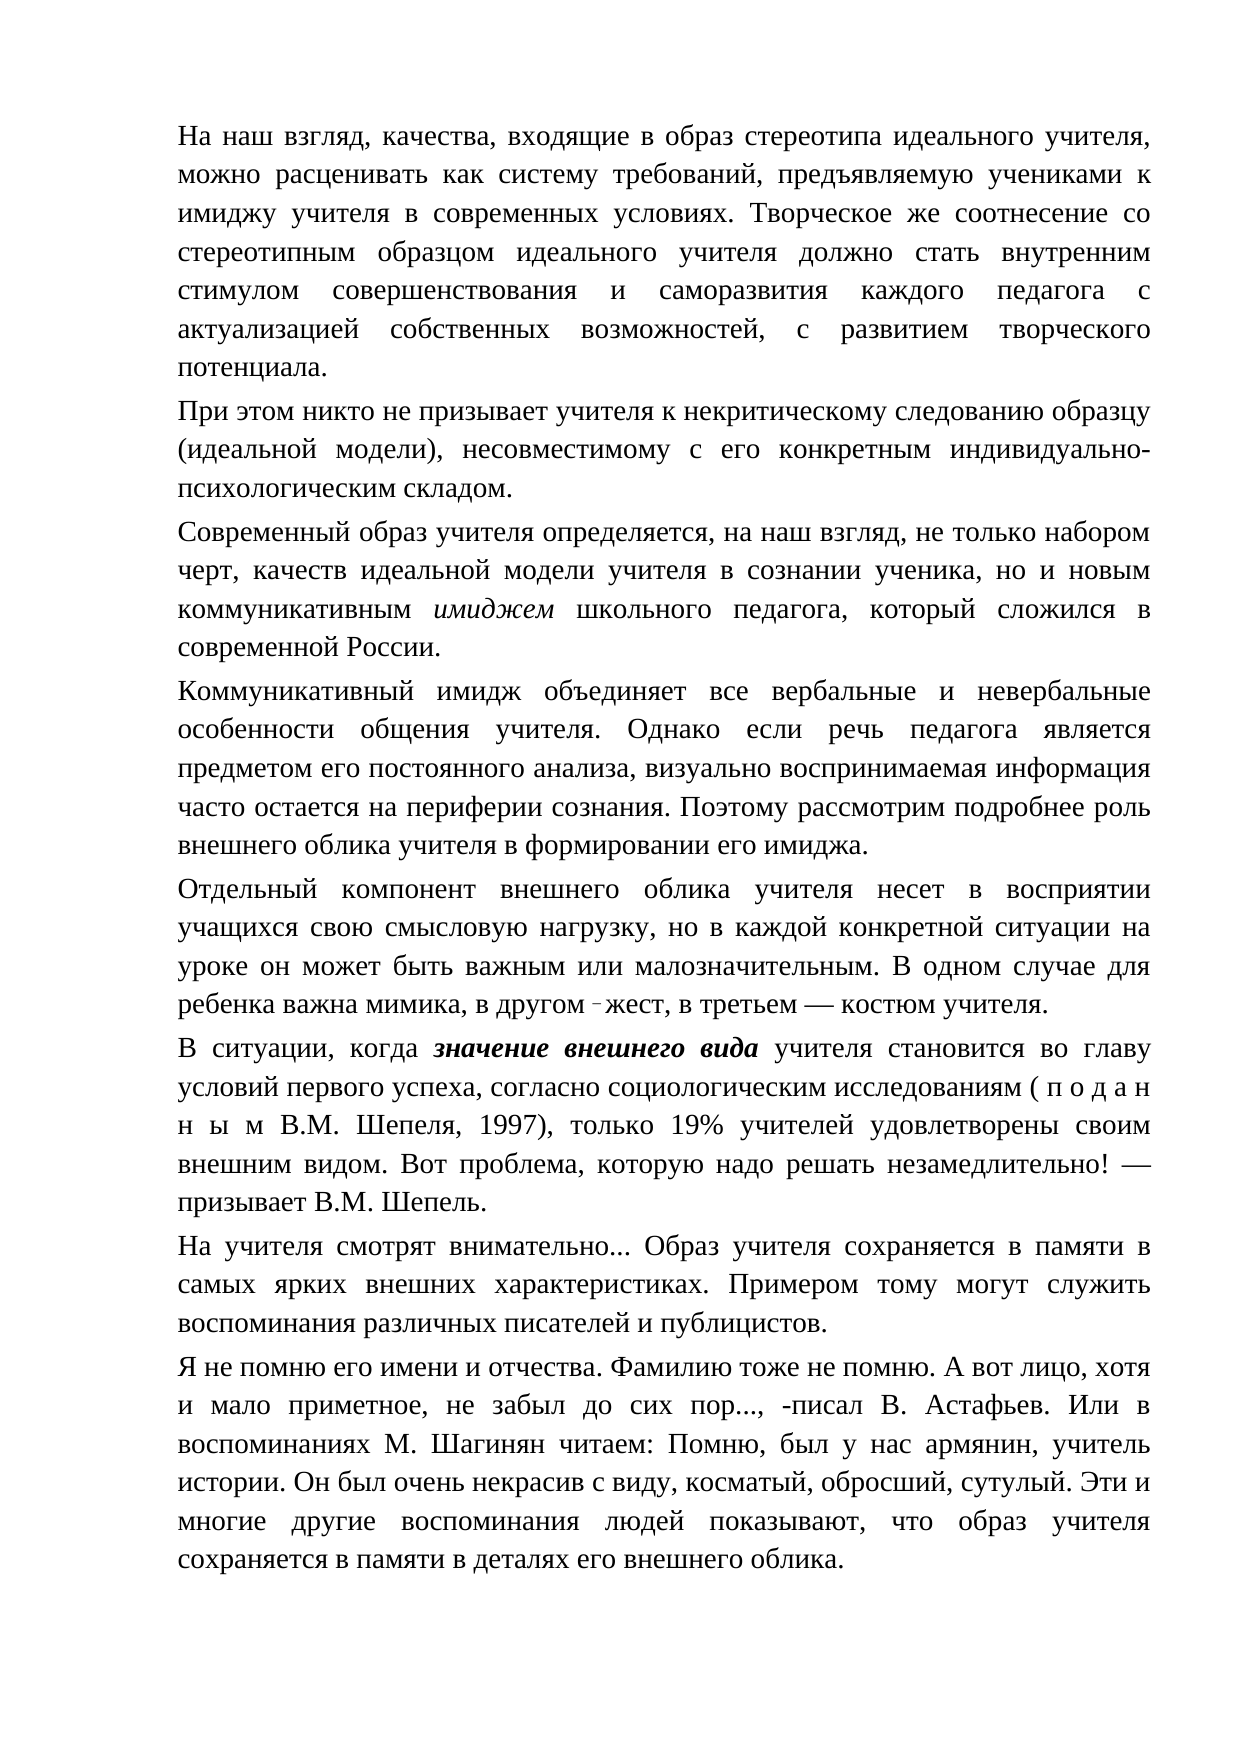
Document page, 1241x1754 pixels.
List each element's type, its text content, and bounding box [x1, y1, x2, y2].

text На наш взгляд, качества, входящие в образ стереотипа идеального учителя, можно расценивать как систему требований, предъявляемую учениками к имиджу учителя в современных условиях. Творческое же соотнесение со стереотипным образцом идеального учителя должно стать внутренним стимулом совершенствования и саморазвития каждого педагога с актуализацией собственных возможностей, с развитием творческого потенциала. [177, 118, 1152, 383]
text Коммуникативный имидж объединяет все вербальные и невербальные особенности общения учителя. Однако если речь педагога является предметом его постоянного анализа, визуально воспринимаемая информация часто остается на периферии сознания. Поэтому рассмотрим подробнее роль внешнего облика учителя в формировании его имиджа. [177, 673, 1152, 861]
text Современный образ учителя определяется, на наш взгляд, не только набором черт, качеств идеальной модели учителя в сознании ученика, но и новым коммуникативным имиджем школьного педагога, который сложился в современной России. [177, 514, 1152, 663]
text При этом никто не призывает учителя к некритическому следованию образцу (идеальной модели), несовместимому с его конкретным индивидуально-психологическим складом. [177, 393, 1152, 504]
text Отдельный компонент внешнего облика учителя несет в восприятии учащихся свою смысловую нагрузку, но в каждой конкретной ситуации на уроке он может быть важным или малозначительным. В одном случае для ребенка важна мимика, в другом _ жест, в третьем — костюм учителя. [177, 871, 1152, 1020]
text В ситуации, когда значение внешнего вида учителя становится во главу условий первого успеха, согласно социологическим исследованиям ( п о д а н н ы м В.М. Шепеля, 1997), только 19% учителей удовлетворены своим внешним видом. Вот проблема, которую надо решать незамедлительно! — призывает В.М. Шепель. [177, 1030, 1152, 1218]
text На учителя смотрят внимательно... Образ учителя сохраняется в памяти в самых ярких внешних характеристиках. Примером тому могут служить воспоминания различных писателей и публицистов. [177, 1228, 1152, 1338]
text Я не помню его имени и отчества. Фамилию тоже не помню. А вот лицо, хотя и мало приметное, не забыл до сих пор..., -писал В. Астафьев. Или в воспоминаниях М. Шагинян читаем: Помню, был у нас армянин, учитель истории. Он был очень некрасив с виду, косматый, обросший, сутулый. Эти и многие другие воспоминания людей показывают, что образ учителя сохраняется в памяти в деталях его внешнего облика. [177, 1349, 1152, 1575]
